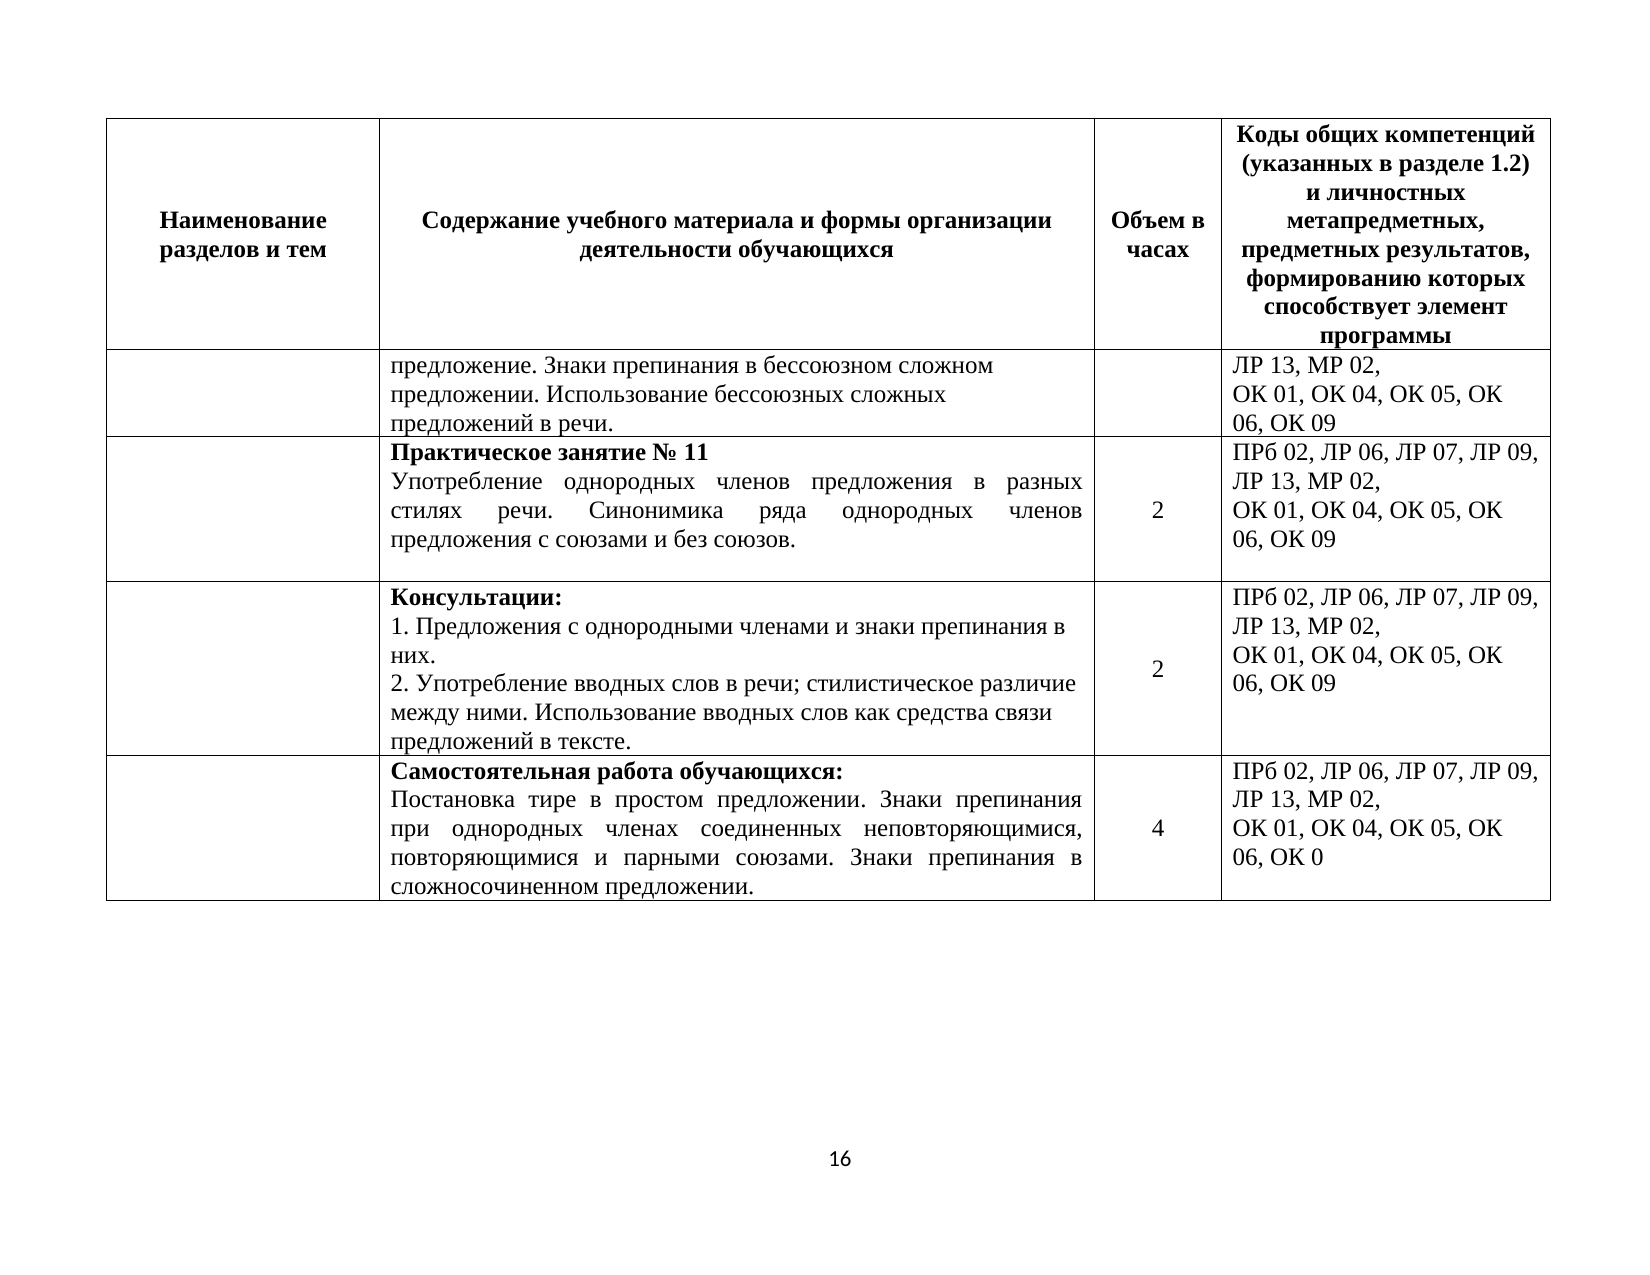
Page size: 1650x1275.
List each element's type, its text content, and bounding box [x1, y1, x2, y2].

table_header Содержание учебного материала и формы организации деятельности обучающихся [380, 119, 1094, 349]
table_cell ПРб 02, ЛР 06, ЛР 07, ЛР 09, ЛР 13, МР 02, ОК 01, ОК 04, ОК 05, ОК 06, ОК 0 [1222, 756, 1550, 899]
table_cell Консультации: 1. Предложения с однородными членами и знаки препинания в них. 2. Употребление вводных слов в речи; стилистическое различие между ними. Использование вводных слов как средства связи предложений в тексте. [380, 582, 1094, 755]
table_cell 4 [1095, 756, 1221, 899]
table_header Объем в часах [1095, 119, 1221, 349]
table_header Коды общих компетенций (указанных в разделе 1.2) и личностных метапредметных, предметных результатов, формированию которых способствует элемент программы [1222, 119, 1550, 349]
table_cell ПРб 02, ЛР 06, ЛР 07, ЛР 09, ЛР 13, МР 02, ОК 01, ОК 04, ОК 05, ОК 06, ОК 09 [1222, 437, 1550, 581]
table_cell Самостоятельная работа обучающихся: Постановка тире в простом предложении. Знаки препинания при однородных членах соединенных неповторяющимися, повторяющимися и парными союзами. Знаки препинания в сложносочиненном предложении. [380, 756, 1094, 899]
table_cell ПРб 02, ЛР 06, ЛР 07, ЛР 09, ЛР 13, МР 02, ОК 01, ОК 04, ОК 05, ОК 06, ОК 09 [1222, 582, 1550, 755]
table_header Наименование разделов и тем [107, 119, 379, 349]
table_cell Практическое занятие № 11 Употребление однородных членов предложения в разных стилях речи. Синонимика ряда однородных членов предложения с союзами и без союзов. [380, 437, 1094, 581]
table_cell ПРб 02, ЛР 06, ЛР 07, ЛР 09, ЛР 13, МР 02, ОК 01, ОК 04, ОК 05, ОК 06, ОК 09 [1222, 350, 1550, 436]
table_cell [107, 756, 379, 899]
table_cell [107, 350, 379, 436]
table_cell [107, 582, 379, 755]
table_cell 2 [1095, 437, 1221, 581]
table_cell 2 [1095, 350, 1221, 436]
table_cell [107, 437, 379, 581]
table_cell 2 [1095, 582, 1221, 755]
